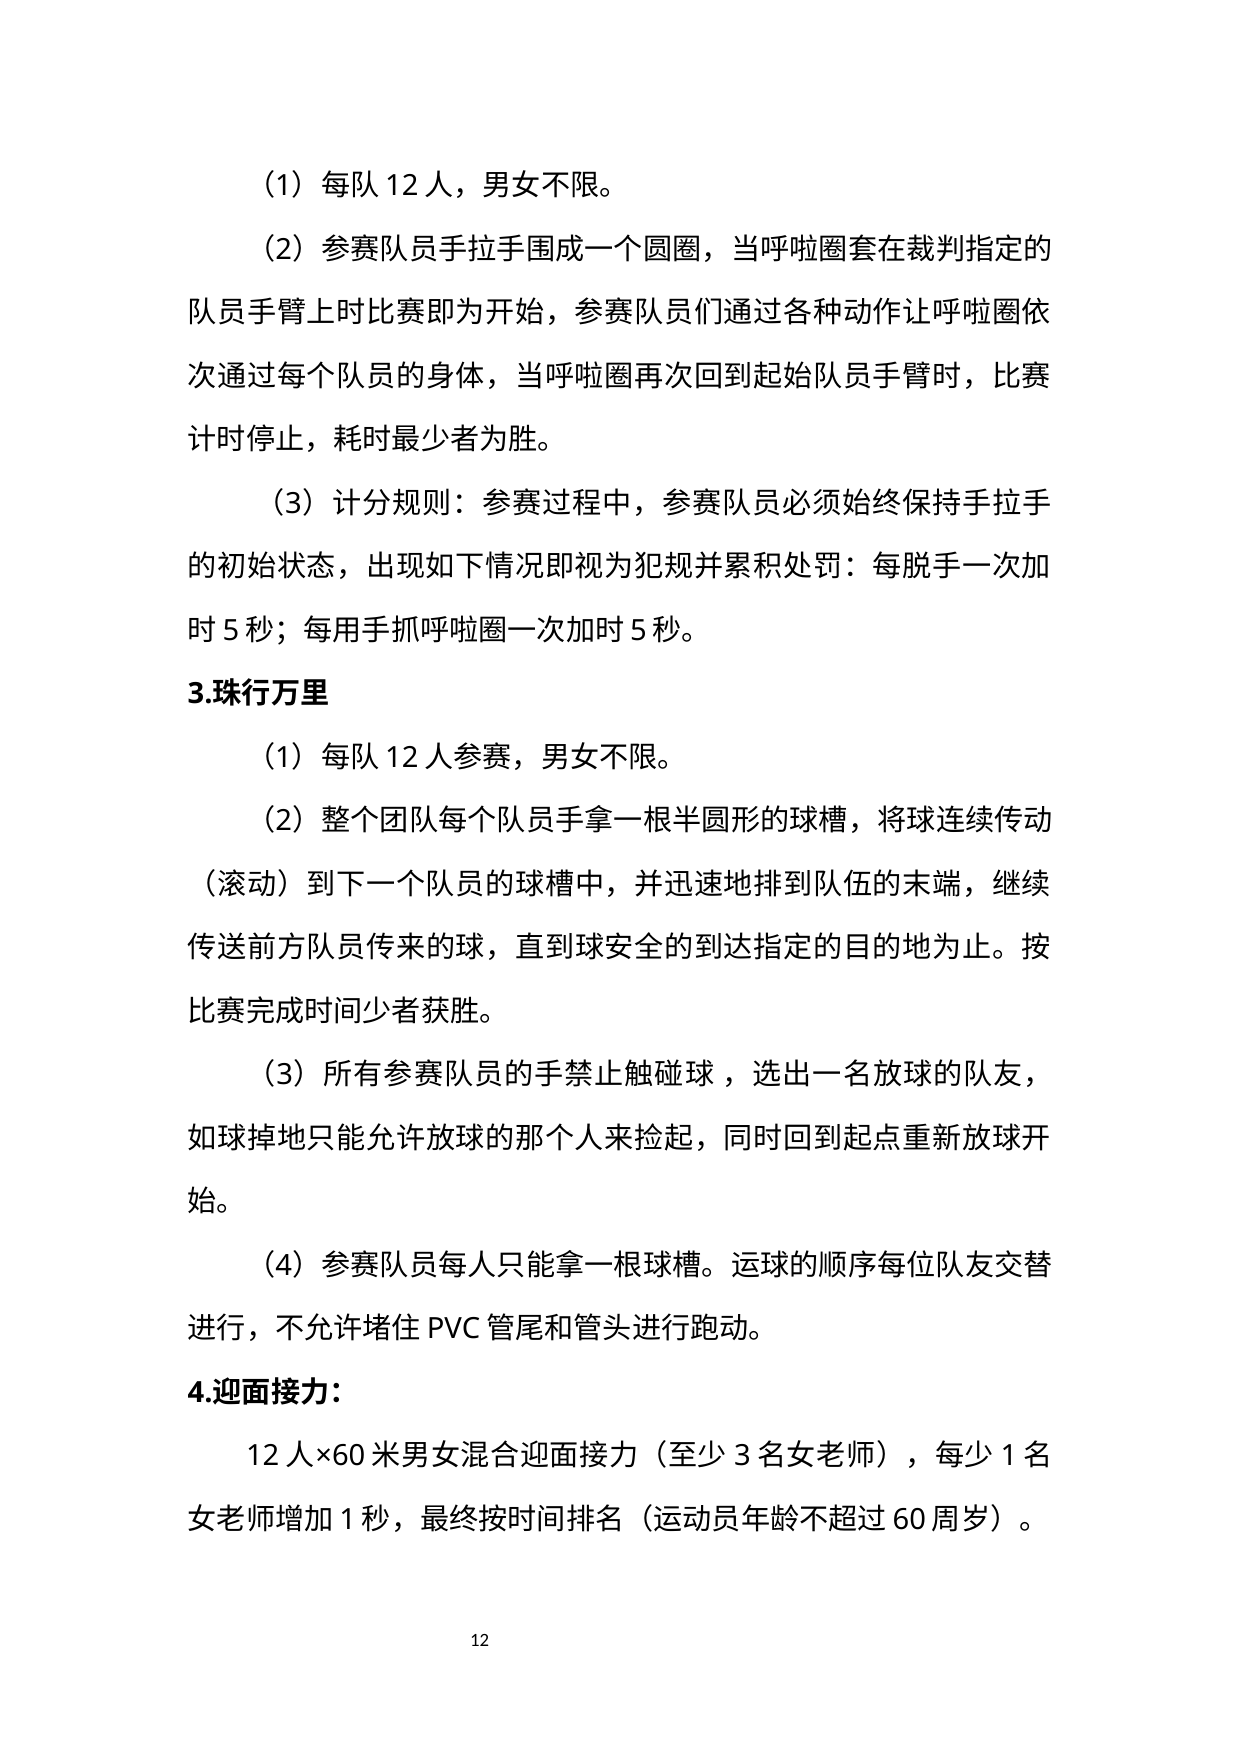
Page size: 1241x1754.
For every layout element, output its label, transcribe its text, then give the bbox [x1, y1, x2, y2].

text （2）参赛队员手拉手围成一个圆圈，当呼啦圈套在裁判指定的队员手臂上时比赛即为开始，参赛队员们通过各种动作让呼啦圈依次通过每个队员的身体，当呼啦圈再次回到起始队员手臂时，比赛计时停止，耗时最少者为胜。 [187, 226, 1053, 458]
text （1）每队12人参赛，男女不限。 [187, 733, 1053, 776]
text 4.迎面接力： [187, 1368, 1053, 1411]
text （2）整个团队每个队员手拿一根半圆形的球槽，将球连续传动（滚动）到下一个队员的球槽中，并迅速地排到队伍的末端，继续传送前方队员传来的球，直到球安全的到达指定的目的地为止。按比赛完成时间少者获胜。 [187, 797, 1053, 1030]
text 3.珠行万里 [187, 670, 1053, 712]
text （3）计分规则：参赛过程中，参赛队员必须始终保持手拉手的初始状态，出现如下情况即视为犯规并累积处罚：每脱手一次加时5秒；每用手抓呼啦圈一次加时5秒。 [187, 479, 1053, 649]
text （1）每队12人，男女不限。 [187, 162, 1053, 204]
text 12人×60米男女混合迎面接力（至少3名女老师），每少1名女老师增加1秒，最终按时间排名（运动员年龄不超过60周岁）。 [187, 1432, 1053, 1538]
text （4）参赛队员每人只能拿一根球槽。运球的顺序每位队友交替进行，不允许堵住PVC管尾和管头进行跑动。 [187, 1241, 1053, 1347]
text （3）所有参赛队员的手禁止触碰球 ，选出一名放球的队友，如球掉地只能允许放球的那个人来捡起，同时回到起点重新放球开始。 [187, 1051, 1053, 1220]
